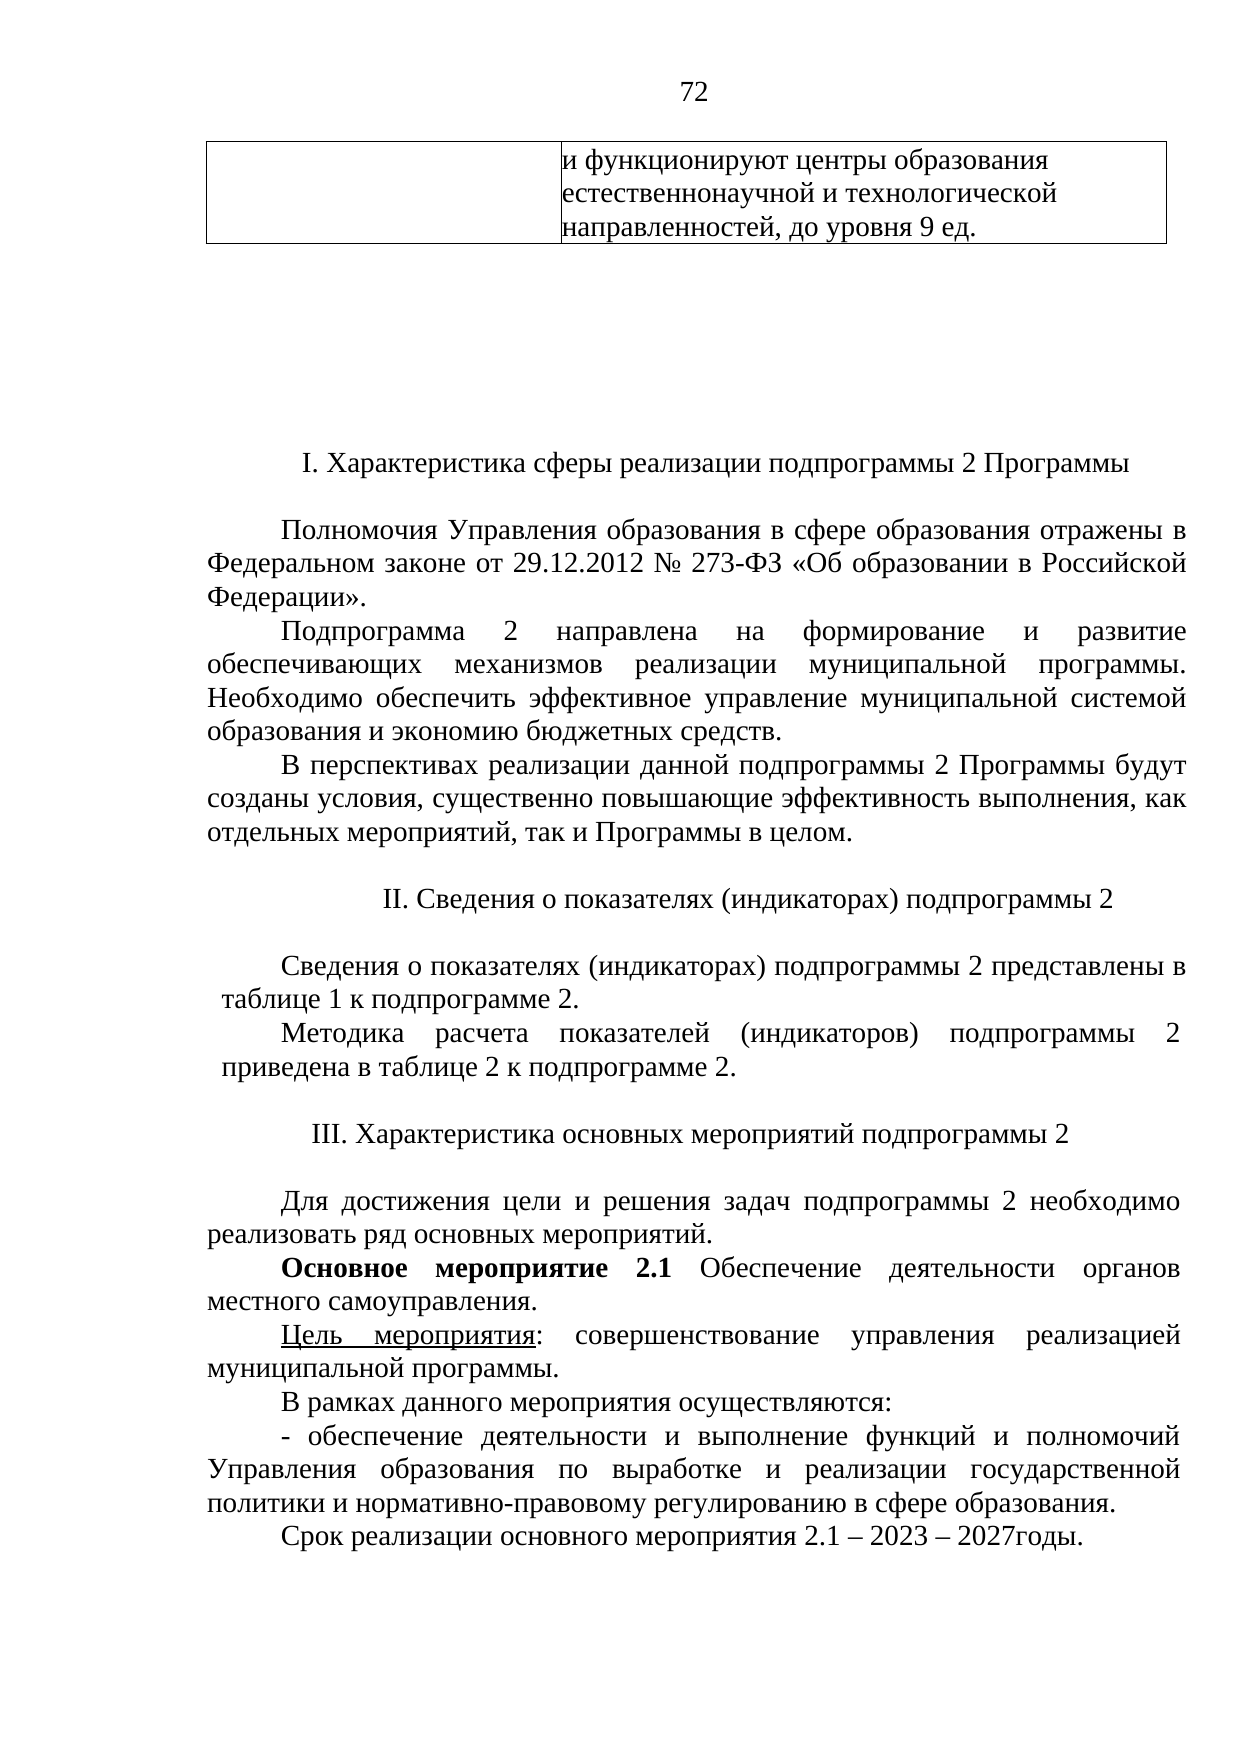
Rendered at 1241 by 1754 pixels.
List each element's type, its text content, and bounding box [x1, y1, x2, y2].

text Методика расчета показателей (индикаторов) подпрограммы 2 приведена в таблице 2 к подпрограмме 2. [221, 1015, 1181, 1082]
text Цель мероприятия: совершенствование управления реализацией муниципальной программы. [207, 1317, 1181, 1384]
text - обеспечение деятельности и выполнение функций и полномочий Управления образования по выработке и реализации государственной политики и нормативно-правовому регулированию в сфере образования. [207, 1418, 1181, 1518]
text Для достижения цели и решения задач подпрограммы 2 необходимо реализовать ряд основных мероприятий. [207, 1183, 1181, 1250]
text III. Характеристика основных мероприятий подпрограммы 2 [207, 1116, 1181, 1183]
text I. Характеристика сферы реализации подпрограммы 2 Программы [244, 445, 1187, 478]
text Сведения о показателях (индикаторах) подпрограммы 2 представлены в таблице 1 к подпрограмме 2. [221, 948, 1187, 1015]
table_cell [207, 142, 561, 243]
text В перспективах реализации данной подпрограммы 2 Программы будут созданы условия, существенно повышающие эффективность выполнения, как отдельных мероприятий, так и Программы в целом. [207, 747, 1187, 847]
text II. Сведения о показателях (индикаторах) подпрограммы 2 [221, 881, 1187, 914]
text Основное мероприятие 2.1 Обеспечение деятельности органов местного самоуправления. [207, 1250, 1181, 1317]
text Срок реализации основного мероприятия 2.1 – 2023 – 2027годы. [222, 1518, 1181, 1552]
text Подпрограмма 2 направлена на формирование и развитие обеспечивающих механизмов реализации муниципальной программы. Необходимо обеспечить эффективное управление муниципальной системой образования и экономию бюджетных средств. [207, 613, 1187, 747]
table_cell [562, 142, 1166, 243]
text Полномочия Управления образования в сфере образования отражены в Федеральном законе от 29.12.2012 № 273-ФЗ «Об образовании в Российской Федерации». [207, 512, 1187, 613]
text В рамках данного мероприятия осуществляются: [207, 1384, 1181, 1418]
